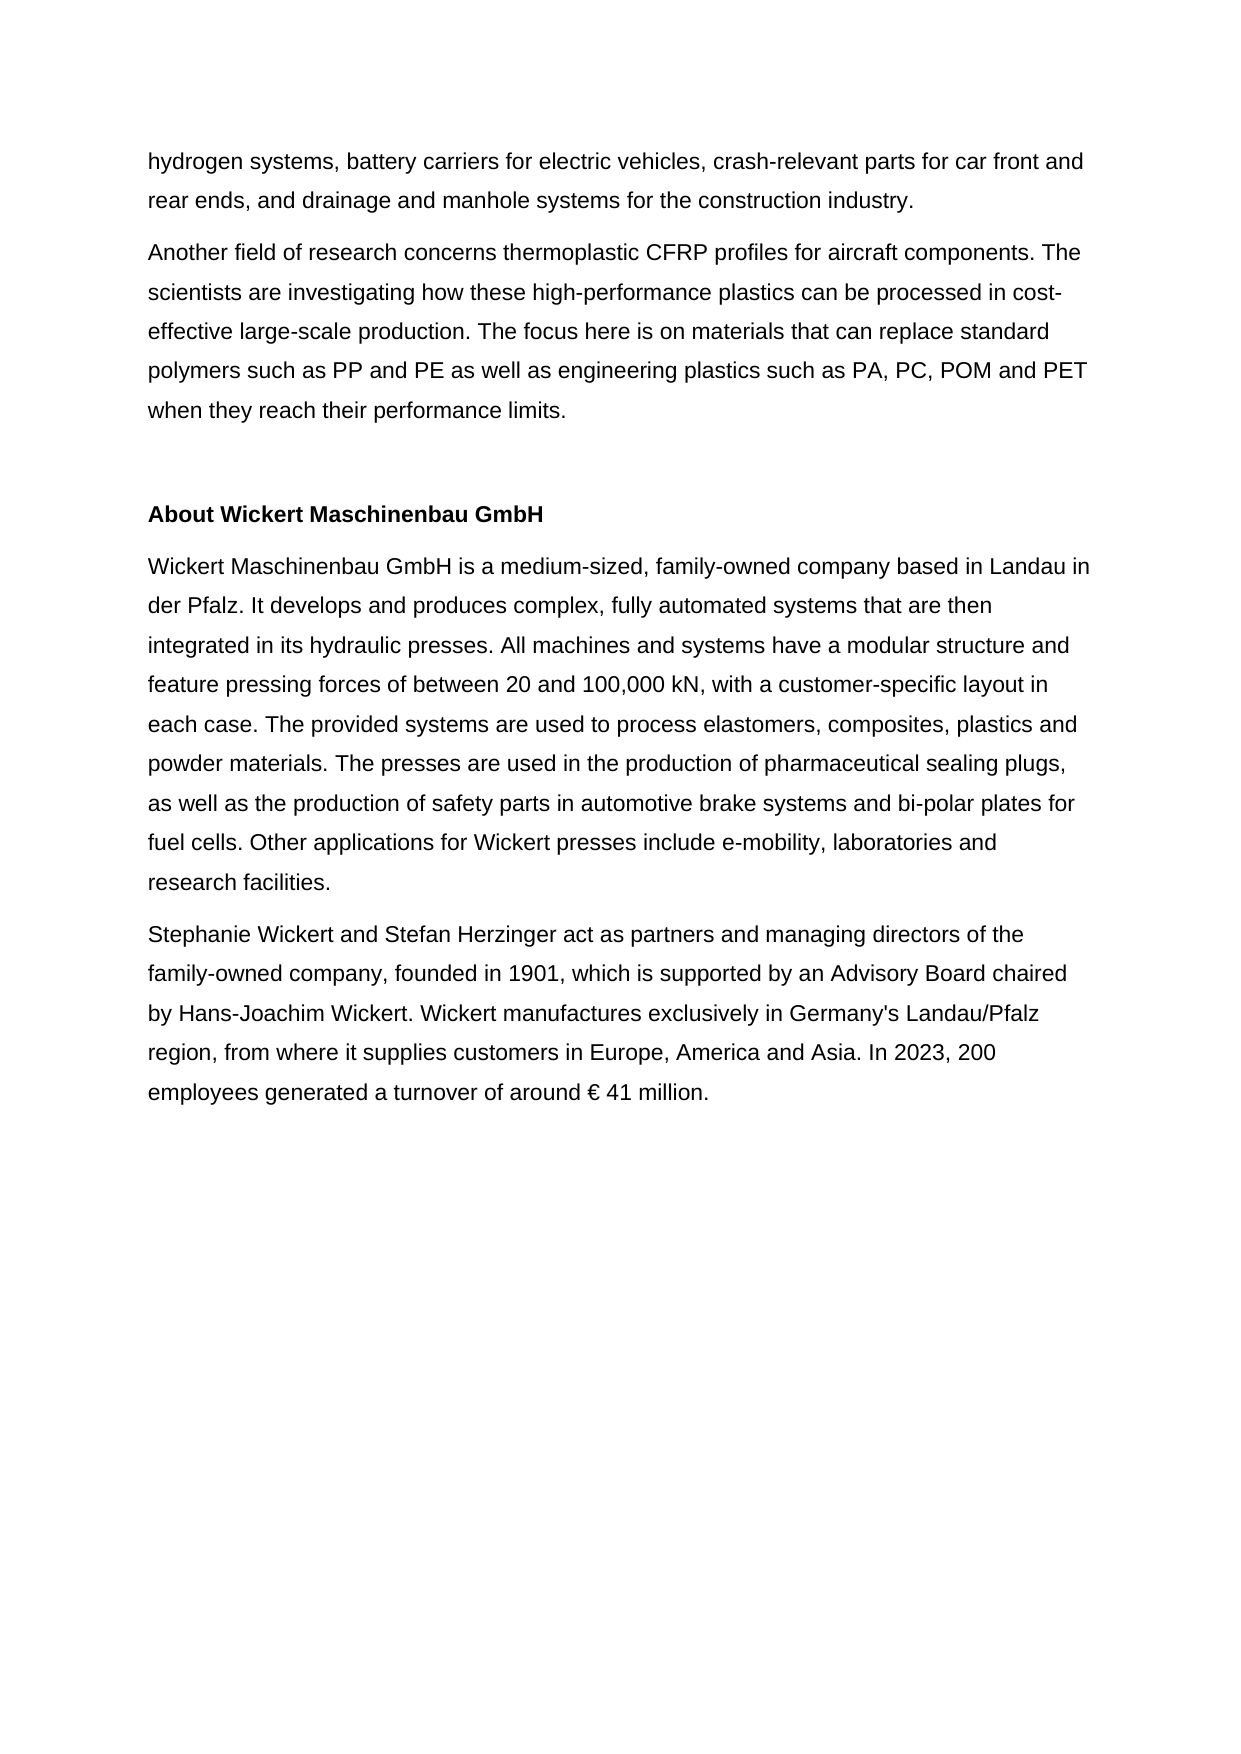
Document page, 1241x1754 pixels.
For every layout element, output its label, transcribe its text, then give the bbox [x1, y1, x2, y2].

text Another field of research concerns thermoplastic CFRP profiles for aircraft components. The scientists are investigating how these high-performance plastics can be processed in cost-effective large-scale production. The focus here is on materials that can replace standard polymers such as PP and PE as well as engineering plastics such as PA, PC, POM and PET when they reach their performance limits. [148, 239, 1093, 423]
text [148, 148, 1093, 213]
text Stephanie Wickert and Stefan Herzinger act as partners and managing directors of the family-owned company, founded in 1901, which is supported by an Advisory Board chaired by Hans-Joachim Wickert. Wickert manufactures exclusively in Germany's Landau/Pfalz region, from where it supplies customers in Europe, America and Asia. In 2023, 200 employees generated a turnover of around € 41 million. [148, 921, 1093, 1105]
text Wickert Maschinenbau GmbH is a medium-sized, family-owned company based in Landau in der Pfalz. It develops and produces complex, fully automated systems that are then integrated in its hydraulic presses. All machines and systems have a modular structure and feature pressing forces of between 20 and 100,000 kN, with a customer-specific layout in each case. The provided systems are used to process elastomers, composites, plastics and powder materials. The presses are used in the production of pharmaceutical sealing plugs, as well as the production of safety parts in automotive brake systems and bi-polar plates for fuel cells. Other applications for Wickert presses include e-mobility, laboratories and research facilities. [148, 553, 1093, 895]
text About Wickert Maschinenbau GmbH [148, 501, 1093, 527]
